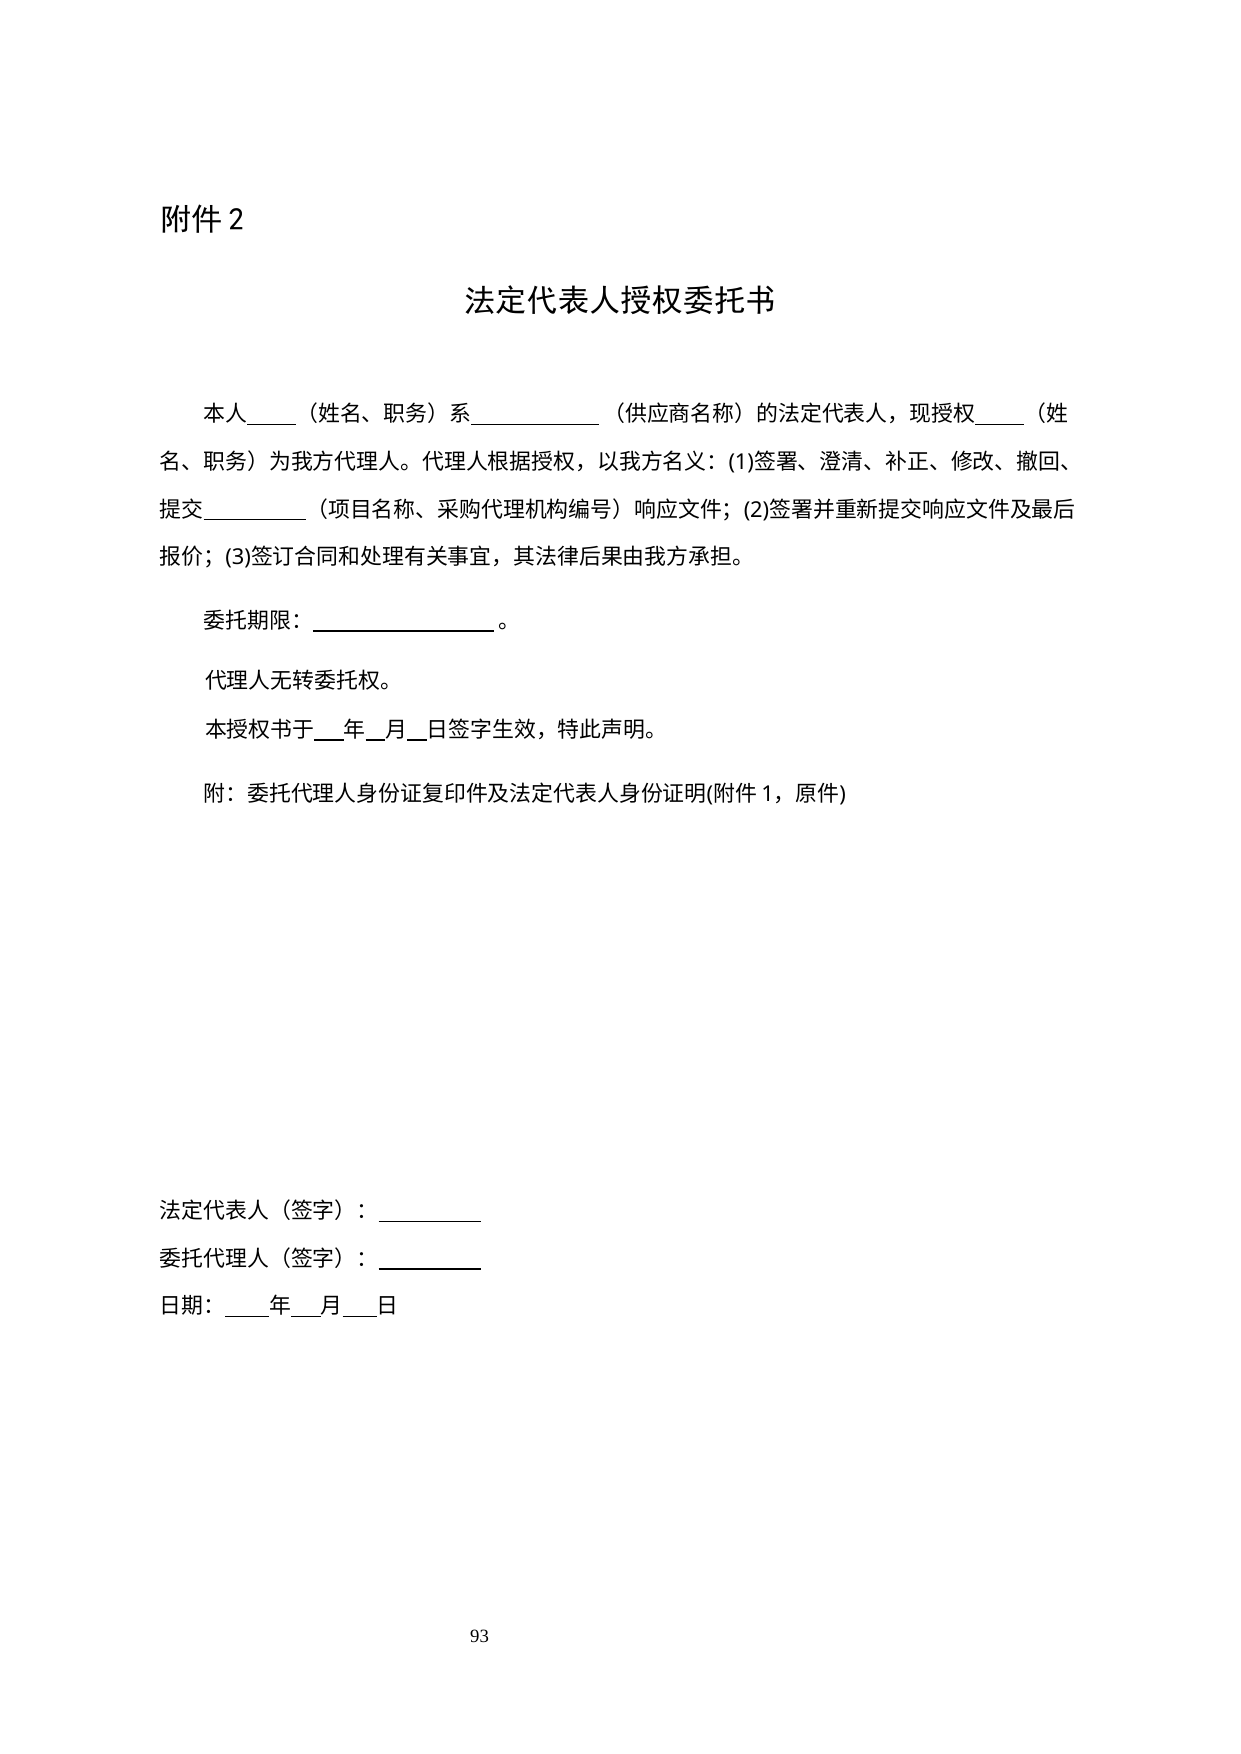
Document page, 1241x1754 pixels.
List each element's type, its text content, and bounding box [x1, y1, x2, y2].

text 本授权书于 年 月 日签字生效，特此声明。 [159, 711, 1081, 744]
text 法定代表人（签字）： [159, 1193, 1037, 1225]
text 附件2 [159, 199, 1081, 235]
text 委托期限： 。 [159, 603, 1081, 635]
text 法定代表人授权委托书 [159, 265, 1081, 330]
text 本人 （姓名、职务）系 （供应商名称）的法定代表人，现授权 （姓名、职务）为我方代理人。代理人根据授权，以我方名义：(1)签署、澄清、补正、修改、撤回、提交 （项目名称、采购代理机构编号）响应文件；(2)签署并重新提交响应文件及最后报价；(3)签订合同和处理有关事宜，其法律后果由我方承担。 [159, 396, 1081, 571]
text 委托代理人（签字）： [159, 1241, 1037, 1273]
text 代理人无转委托权。 [159, 663, 1081, 696]
text 附：委托代理人身份证复印件及法定代表人身份证明(附件1，原件) [159, 776, 1081, 808]
text 日期： 年 月 日 [159, 1288, 1078, 1320]
